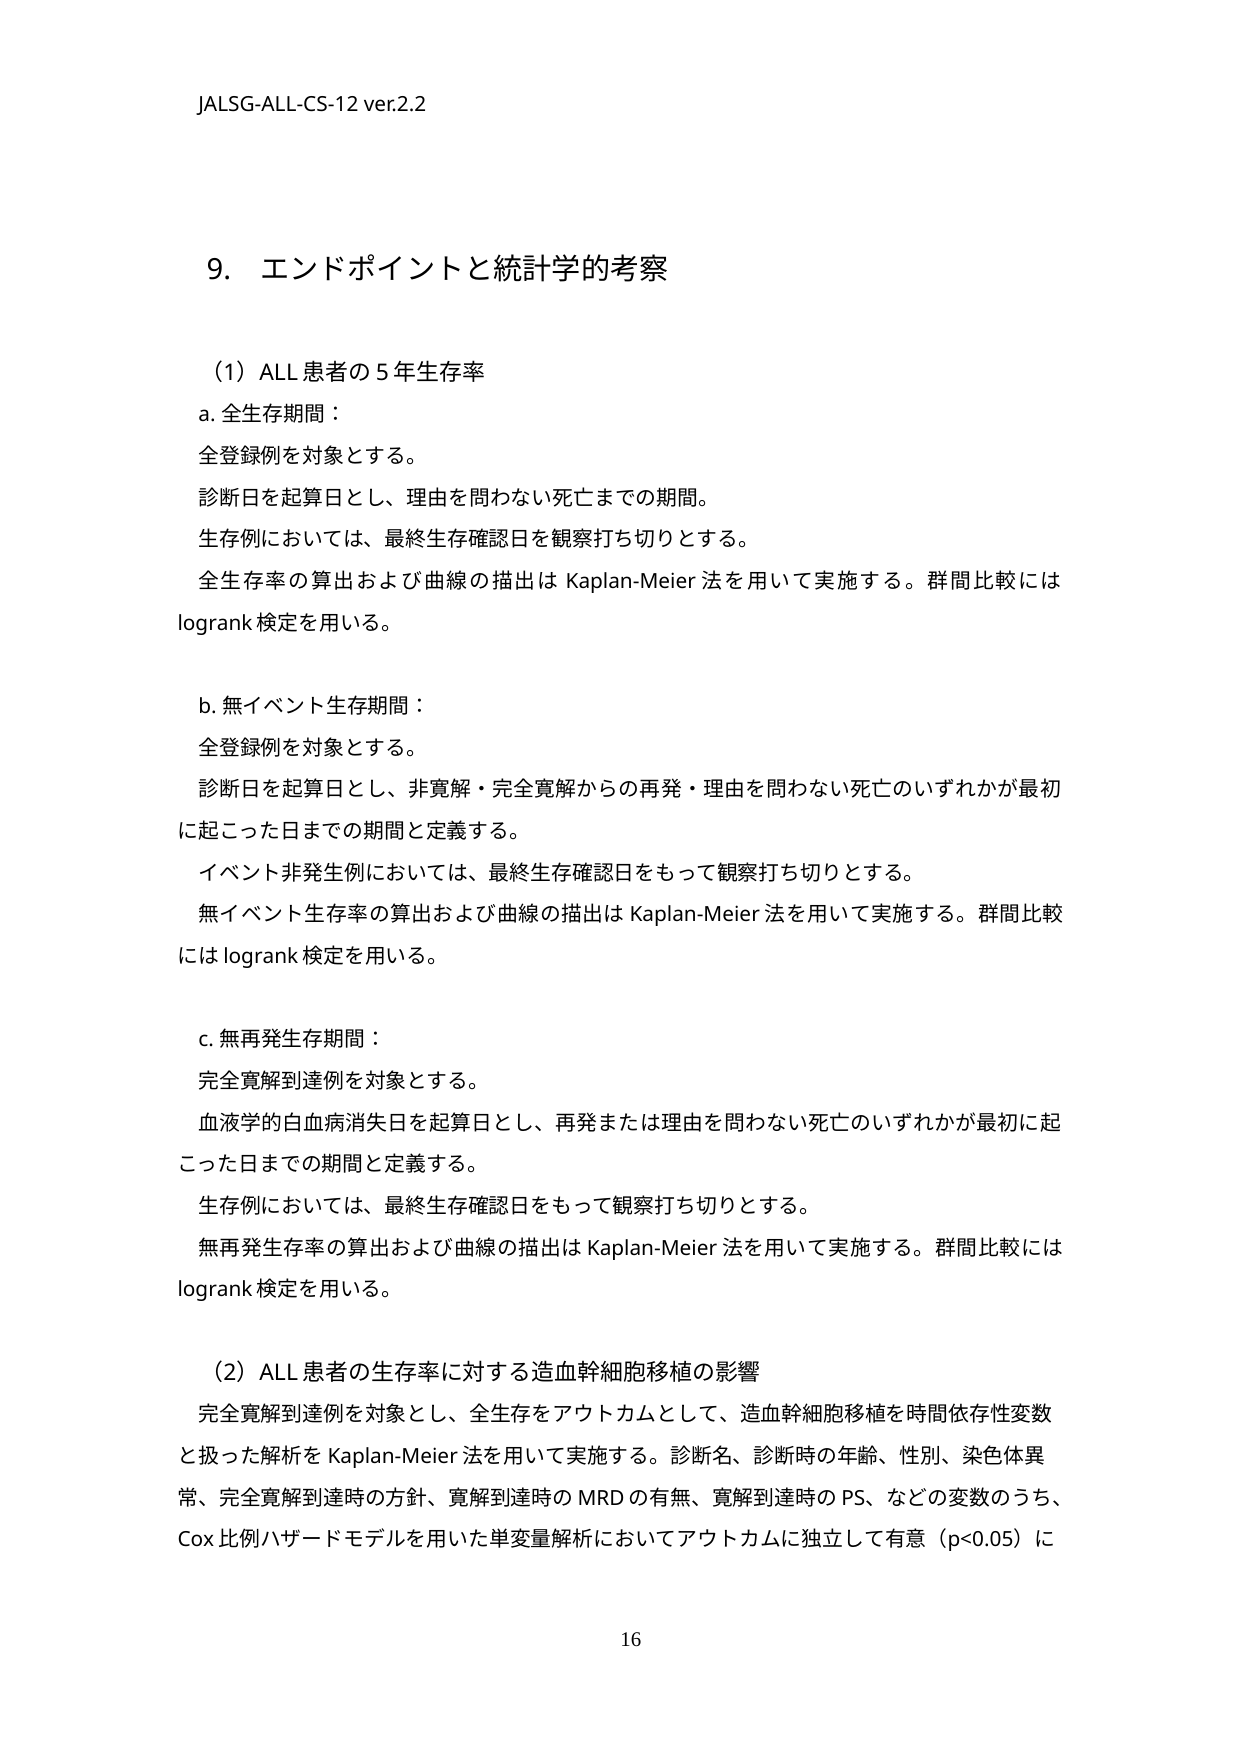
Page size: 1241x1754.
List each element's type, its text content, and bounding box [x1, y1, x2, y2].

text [177, 1392, 1063, 1558]
text 全生存率の算出および曲線の描出はKaplan-Meier法を用いて実施する。群間比較にはlogrank検定を用いる。 [177, 558, 1063, 642]
text 生存例においては、最終生存確認日を観察打ち切りとする。 [177, 517, 1063, 558]
text b. 無イベント生存期間： [177, 683, 1063, 725]
text （1）ALL患者の5年生存率 [177, 350, 1063, 392]
text 無イベント生存率の算出および曲線の描出はKaplan-Meier法を用いて実施する。群間比較にはlogrank検定を用いる。 [177, 892, 1063, 975]
text 完全寛解到達例を対象とする。 [177, 1058, 1063, 1100]
text 無再発生存率の算出および曲線の描出はKaplan-Meier法を用いて実施する。群間比較にはlogrank検定を用いる。 [177, 1225, 1063, 1308]
text 全登録例を対象とする。 [177, 725, 1063, 767]
text 診断日を起算日とし、非寛解・完全寛解からの再発・理由を問わない死亡のいずれかが最初に起こった日までの期間と定義する。 [177, 767, 1063, 850]
text 診断日を起算日とし、理由を問わない死亡までの期間。 [177, 475, 1063, 517]
text 全登録例を対象とする。 [177, 433, 1063, 475]
text 血液学的白血病消失日を起算日とし、再発または理由を問わない死亡のいずれかが最初に起こった日までの期間と定義する。 [177, 1100, 1063, 1183]
text 生存例においては、最終生存確認日をもって観察打ち切りとする。 [177, 1183, 1063, 1225]
text （2）ALL患者の生存率に対する造血幹細胞移植の影響 [177, 1350, 1063, 1392]
text c. 無再発生存期間： [177, 1017, 1063, 1058]
subtitle 9. エンドポイントと統計学的考察 [177, 225, 1063, 308]
text イベント非発生例においては、最終生存確認日をもって観察打ち切りとする。 [177, 850, 1063, 892]
text a. 全生存期間： [177, 392, 1063, 433]
